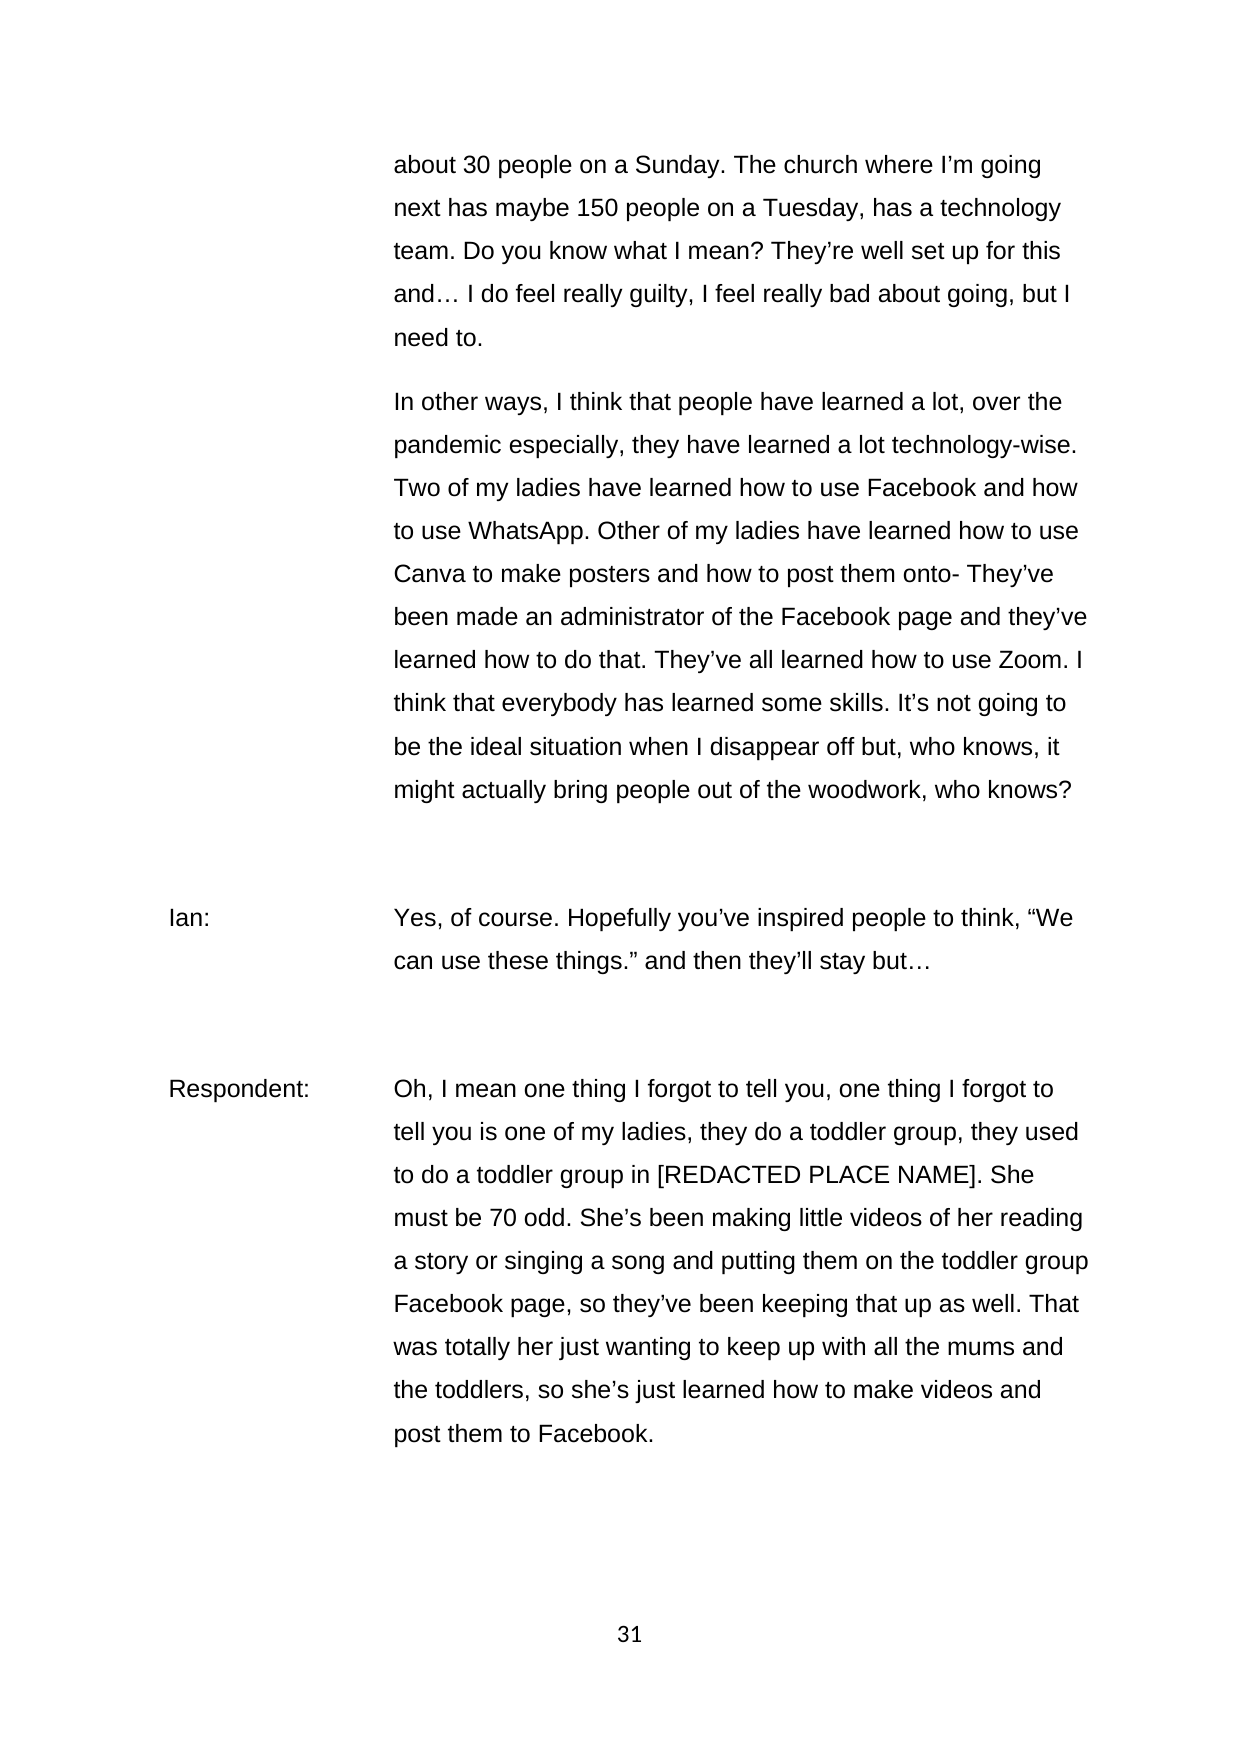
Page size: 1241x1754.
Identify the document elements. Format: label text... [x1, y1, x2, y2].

text Ian: Yes, of course. Hopefully you’ve inspired people to think, “We can use these things.” and then they’ll stay but… [168, 902, 1090, 974]
text In other ways, I think that people have learned a lot, over the pandemic especially, they have learned a lot technology-wise. Two of my ladies have learned how to use Facebook and how to use WhatsApp. Other of my ladies have learned how to use Canva to make posters and how to post them onto- They’ve been made an administrator of the Facebook page and they’ve learned how to do that. They’ve all learned how to use Zoom. I think that everybody has learned some skills. It’s not going to be the ideal situation when I disappear off but, who knows, it might actually bring people out of the woodwork, who knows? [393, 386, 1090, 803]
text Respondent: Oh, I mean one thing I forgot to tell you, one thing I forgot to tell you is one of my ladies, they do a toddler group, they used to do a toddler group in [REDACTED PLACE NAME]. She must be 70 odd. She’s been making little videos of her reading a story or singing a song and putting them on the toddler group Facebook page, so they’ve been keeping that up as well. That was totally her just wanting to keep up with all the mums and the toddlers, so she’s just learned how to make videos and post them to Facebook. [168, 1073, 1090, 1447]
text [168, 150, 1090, 351]
